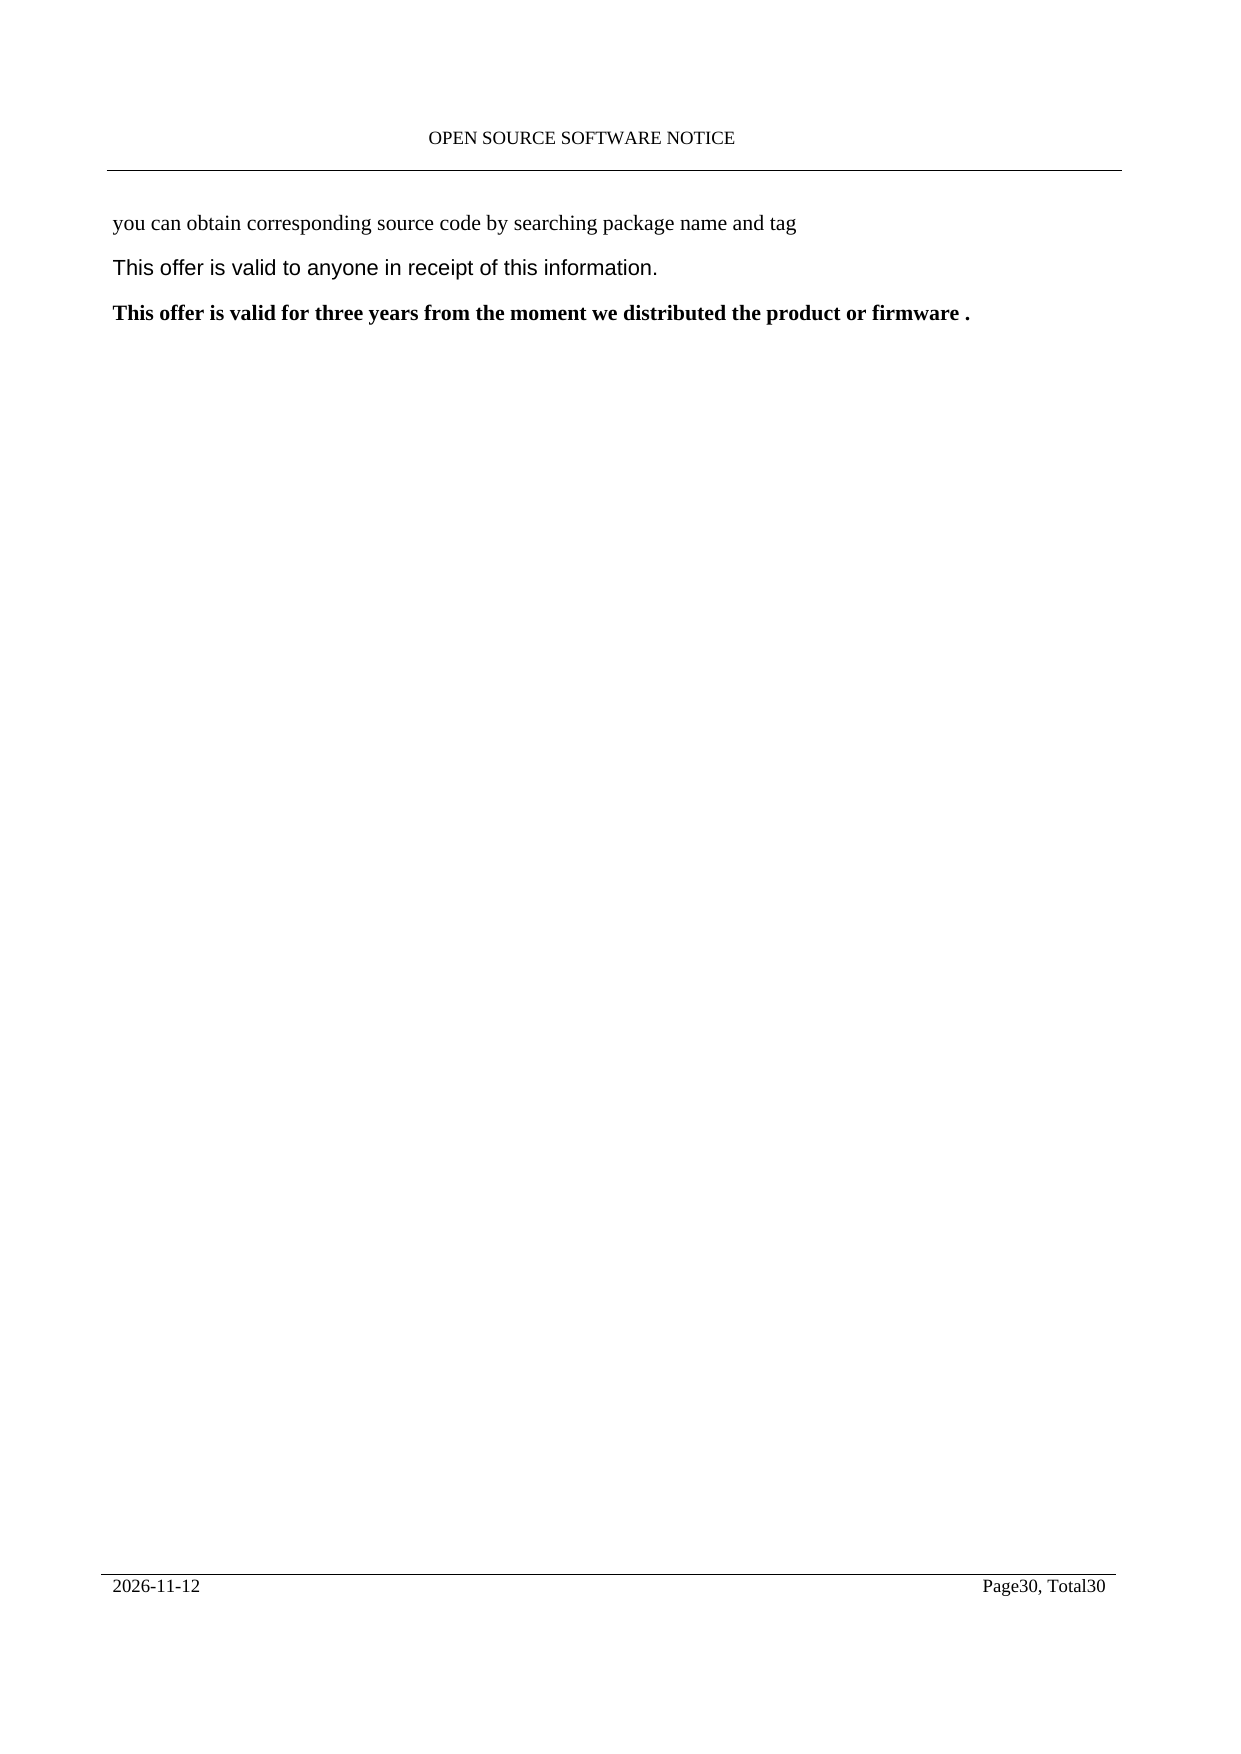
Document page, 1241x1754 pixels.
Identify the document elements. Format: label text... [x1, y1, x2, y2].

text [112, 206, 1128, 239]
text This offer is valid for three years from the moment we distributed the product or firmware . [112, 297, 1128, 329]
text This offer is valid to anyone in receipt of this information. [112, 251, 1128, 284]
